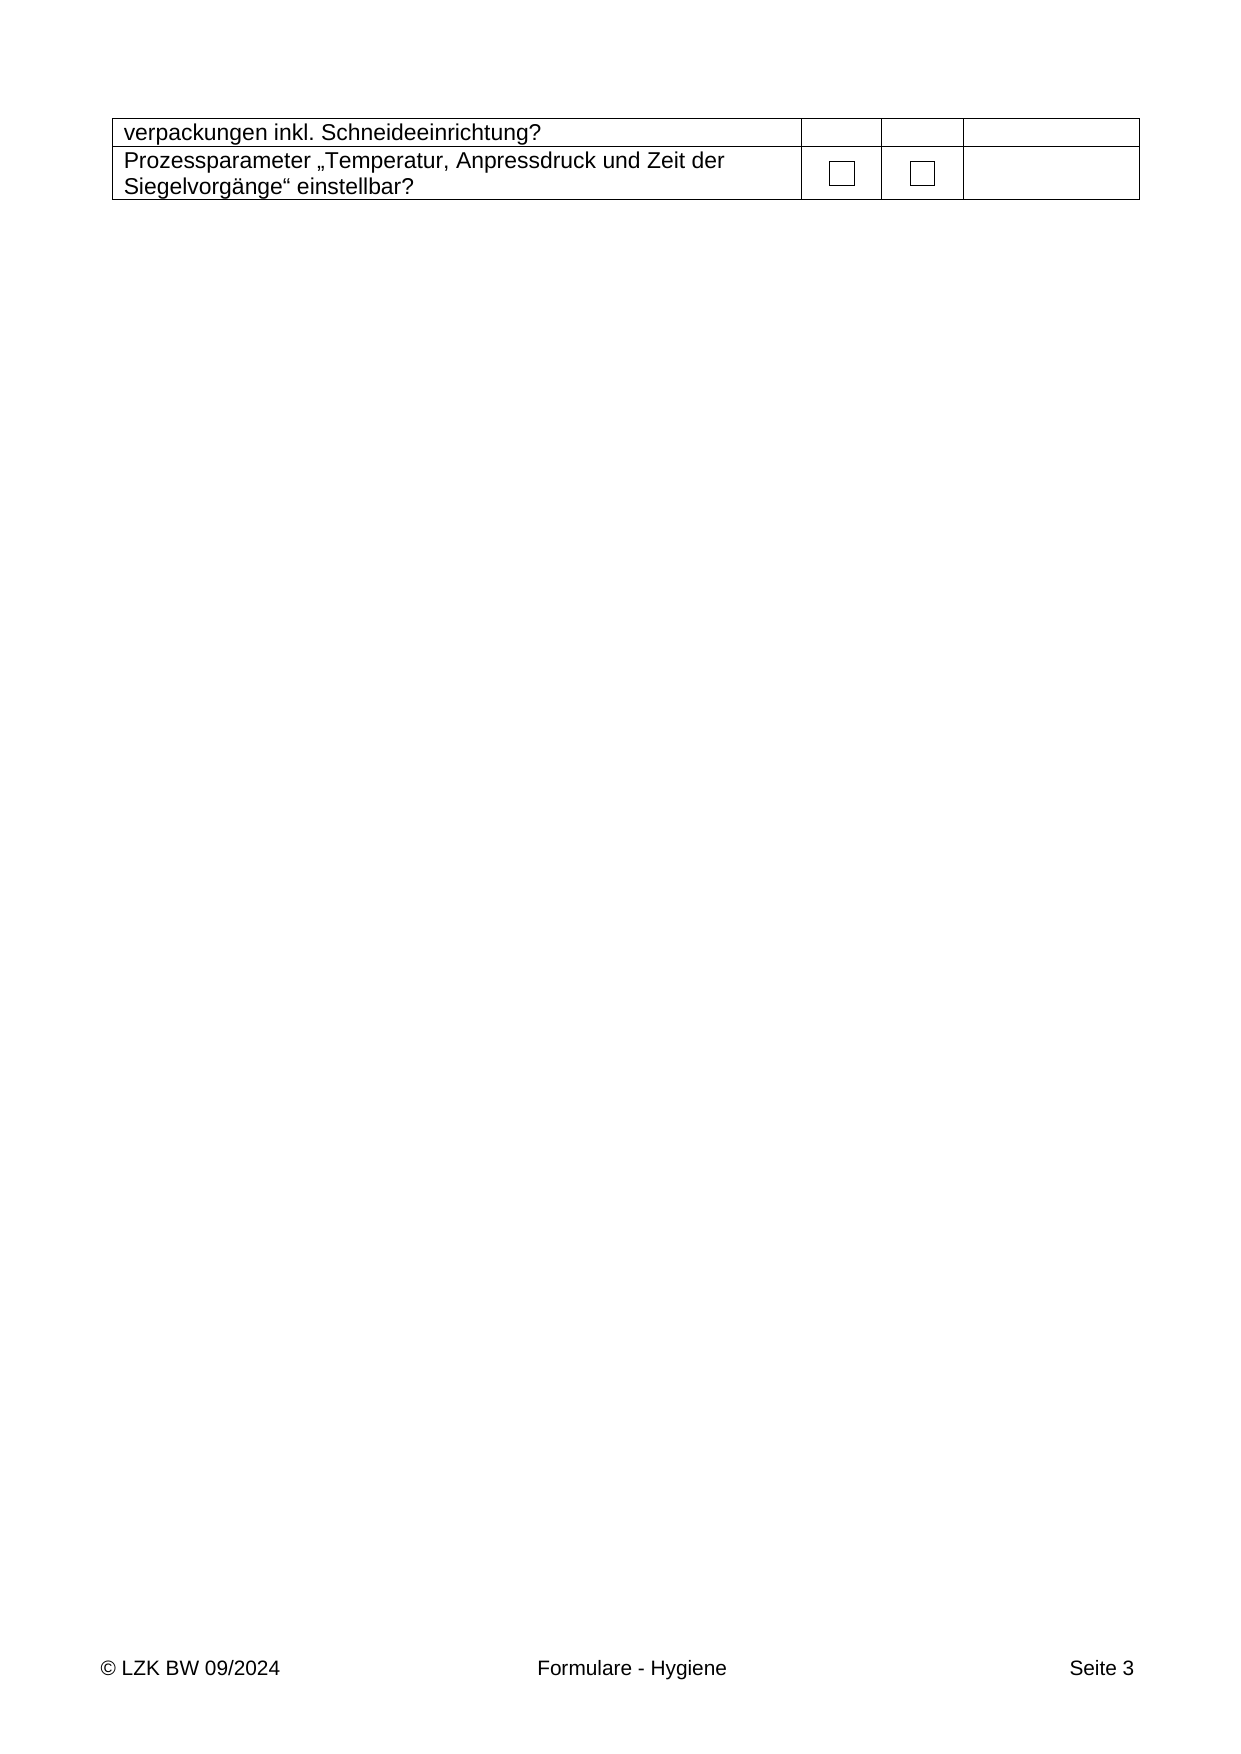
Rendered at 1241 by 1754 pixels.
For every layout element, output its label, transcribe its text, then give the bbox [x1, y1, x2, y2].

table_cell Prozessparameter „Temperatur, Anpressdruck und Zeit der Siegelvorgänge“ einstellbar? [113, 147, 801, 199]
table_cell [882, 147, 963, 199]
table_cell [882, 119, 963, 146]
table_cell [802, 119, 881, 146]
table_cell [802, 147, 881, 199]
table_cell Kosten: [964, 119, 1139, 146]
table_cell [964, 147, 1139, 199]
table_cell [113, 119, 801, 146]
